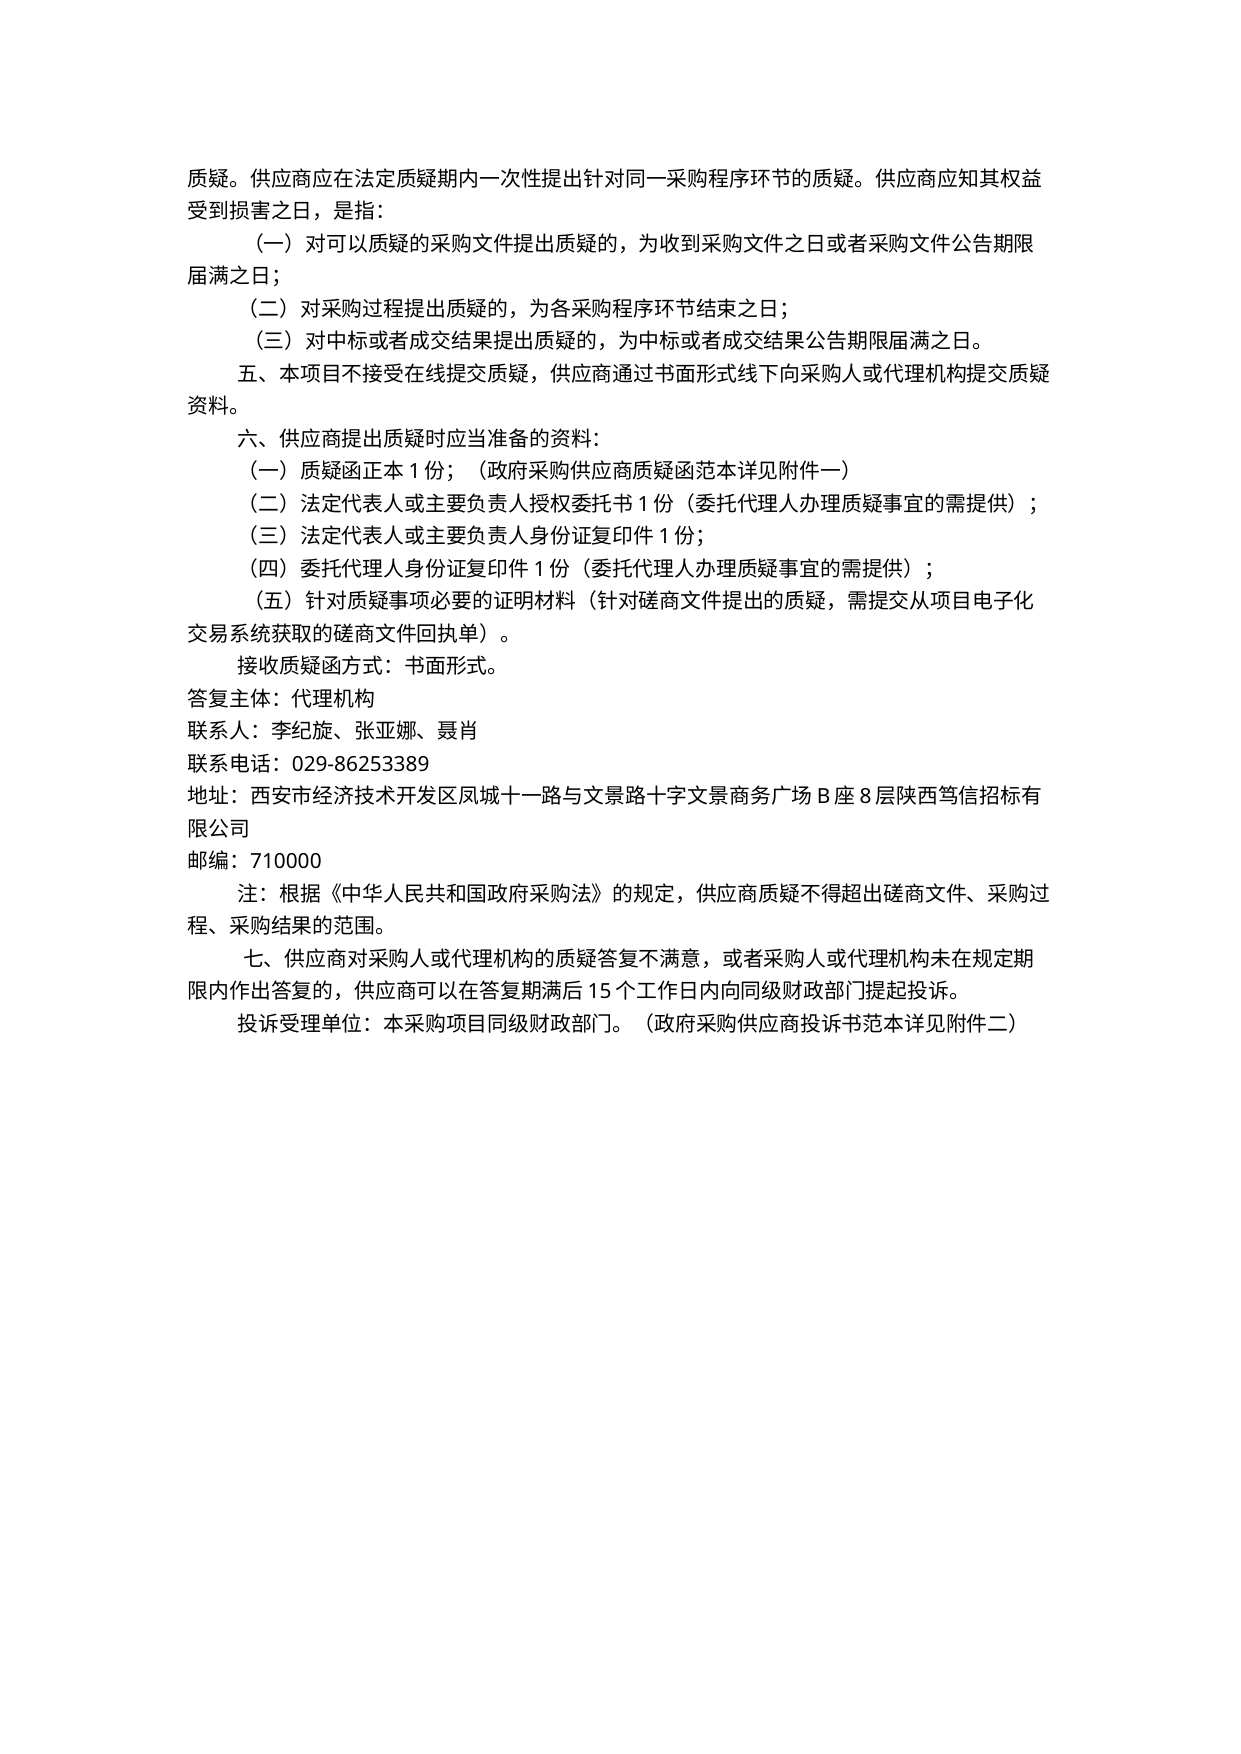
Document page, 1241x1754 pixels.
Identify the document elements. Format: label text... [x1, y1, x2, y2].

text （五）针对质疑事项必要的证明材料（针对磋商文件提出的质疑，需提交从项目电子化交易系统获取的磋商文件回执单）。 [187, 584, 1053, 649]
text （二）对采购过程提出质疑的，为各采购程序环节结束之日； [187, 292, 1053, 324]
text 接收质疑函方式：书面形式。 [187, 649, 1053, 682]
text 五、本项目不接受在线提交质疑，供应商通过书面形式线下向采购人或代理机构提交质疑资料。 [187, 357, 1053, 422]
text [187, 162, 1053, 227]
text （三）法定代表人或主要负责人身份证复印件1份； [187, 519, 1053, 552]
text （一）质疑函正本1份；（政府采购供应商质疑函范本详见附件一） [187, 454, 1053, 487]
text 联系电话：029-86253389 [187, 747, 1053, 779]
text 答复主体：代理机构 [187, 682, 1053, 714]
text 六、供应商提出质疑时应当准备的资料： [187, 422, 1053, 454]
text 邮编：710000 [187, 844, 1053, 877]
text 七、供应商对采购人或代理机构的质疑答复不满意，或者采购人或代理机构未在规定期限内作出答复的，供应商可以在答复期满后15个工作日内向同级财政部门提起投诉。 [187, 942, 1053, 1007]
text 地址：西安市经济技术开发区凤城十一路与文景路十字文景商务广场B座8层陕西笃信招标有限公司 [187, 779, 1053, 844]
text （四）委托代理人身份证复印件1份（委托代理人办理质疑事宜的需提供）； [187, 552, 1053, 584]
text 联系人：李纪旋、张亚娜、聂肖 [187, 714, 1053, 747]
text （一）对可以质疑的采购文件提出质疑的，为收到采购文件之日或者采购文件公告期限届满之日； [187, 227, 1053, 292]
text （二）法定代表人或主要负责人授权委托书1份（委托代理人办理质疑事宜的需提供）； [187, 487, 1053, 519]
text 投诉受理单位：本采购项目同级财政部门。（政府采购供应商投诉书范本详见附件二） [187, 1007, 1053, 1039]
text 注：根据《中华人民共和国政府采购法》的规定，供应商质疑不得超出磋商文件、采购过程、采购结果的范围。 [187, 877, 1053, 942]
text （三）对中标或者成交结果提出质疑的，为中标或者成交结果公告期限届满之日。 [187, 324, 1053, 357]
